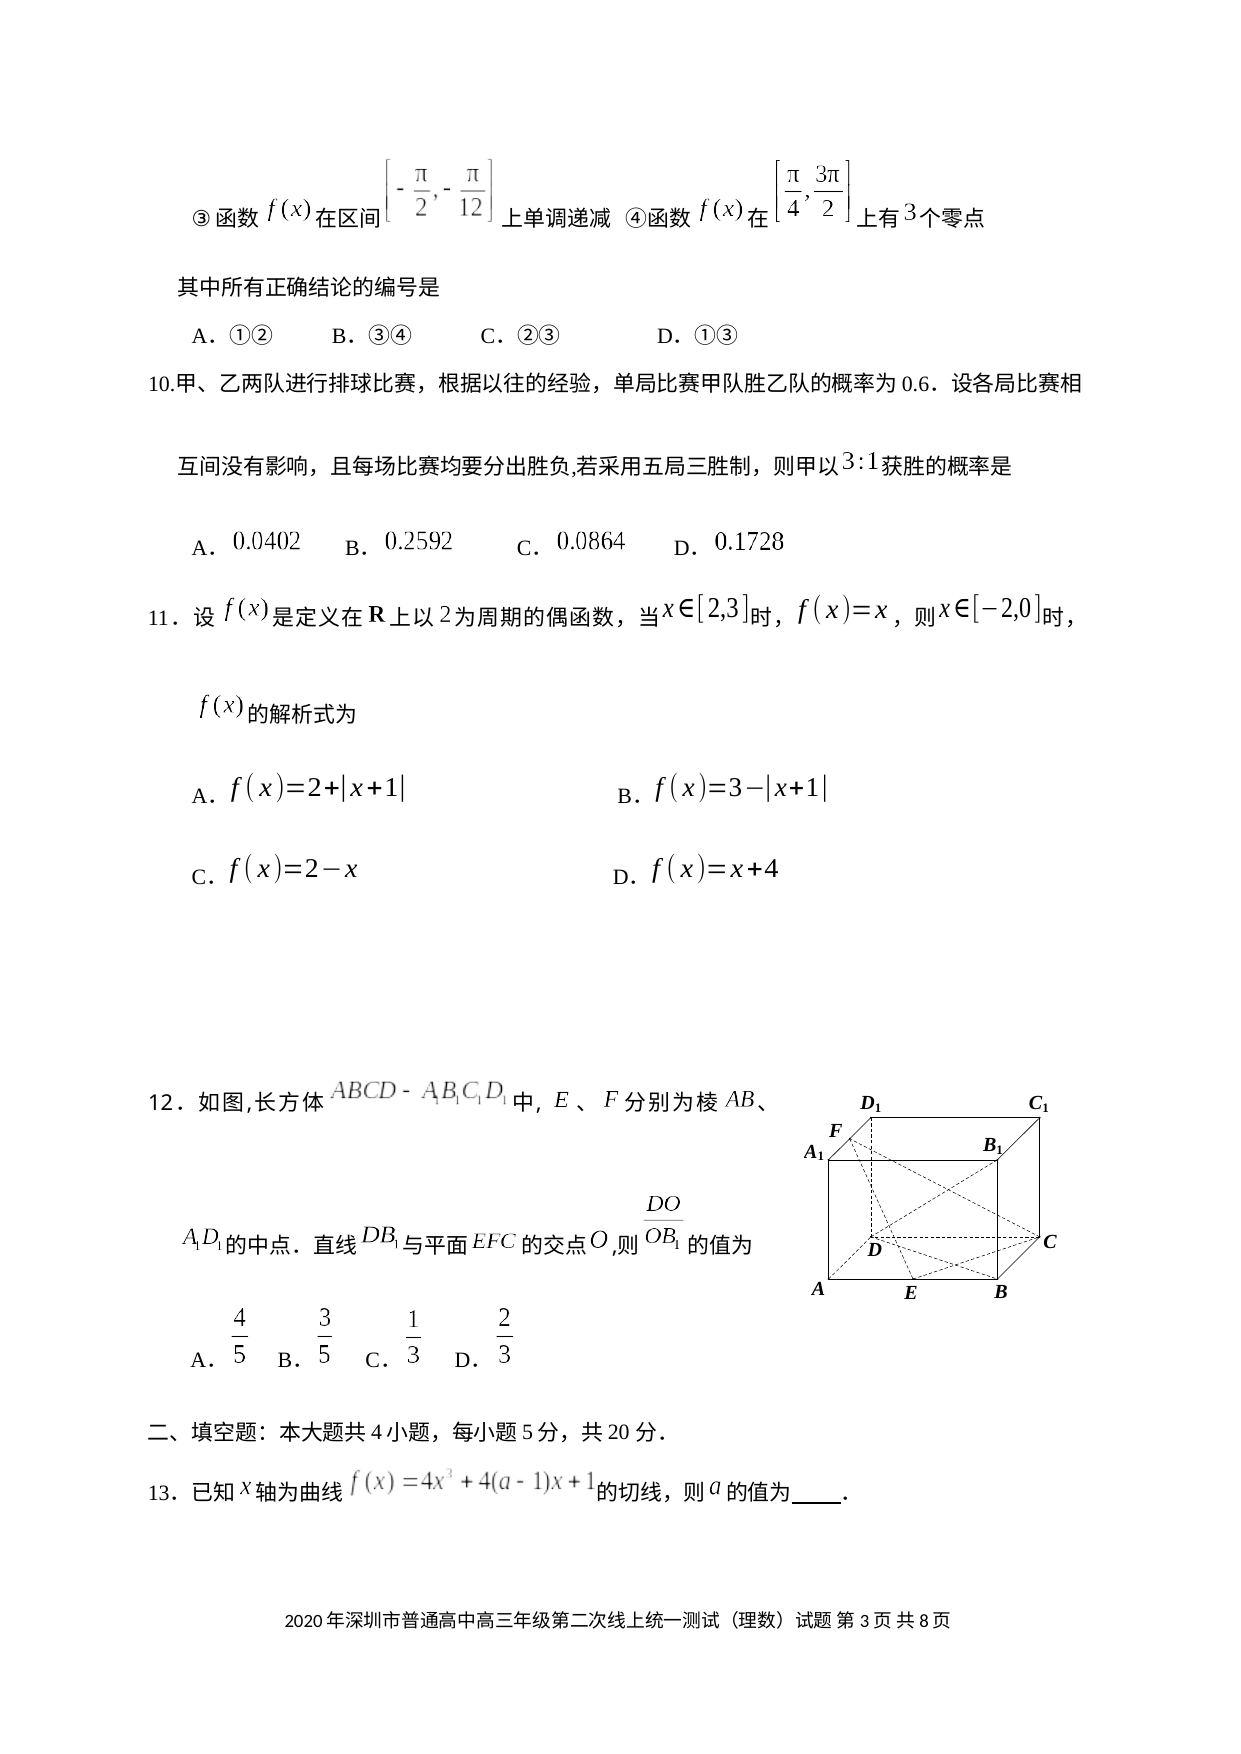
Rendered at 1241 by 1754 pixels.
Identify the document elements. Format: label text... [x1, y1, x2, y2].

text 12．如图,长方体中, 、分别为棱、的中点．直线与平面的交点,则的值为 [148, 1074, 1087, 1286]
text A． B． C． D． [148, 512, 1087, 577]
text 13．已知轴为曲线的切线，则的值为 ． [148, 1463, 1087, 1507]
text A． B． [148, 771, 1087, 836]
text 11．设是定义在上以为周期的偶函数，当时，，则时，的解析式为 [148, 592, 1087, 755]
text 二、填空题：本大题共4小题，每小题5分，共 20 分． [148, 1415, 1087, 1447]
text A．①② B．③④ C．②③ D．①③ [148, 317, 1087, 350]
text 10.甲、乙两队进行排球比赛，根据以往的经验，单局比赛甲队胜乙队的概率为0.6．设各局比赛相互间没有影响，且每场比赛均要分出胜负,若采用五局三胜制，则甲以获胜的概率是 [148, 366, 1087, 496]
text 其中所有正确结论的编号是 [148, 269, 1087, 302]
text A． B． C． D． [159, 1302, 1087, 1399]
text ③函数在区间上单调递减 ④函数在上有个零点 [148, 156, 1087, 253]
text C． D． [148, 852, 1087, 917]
